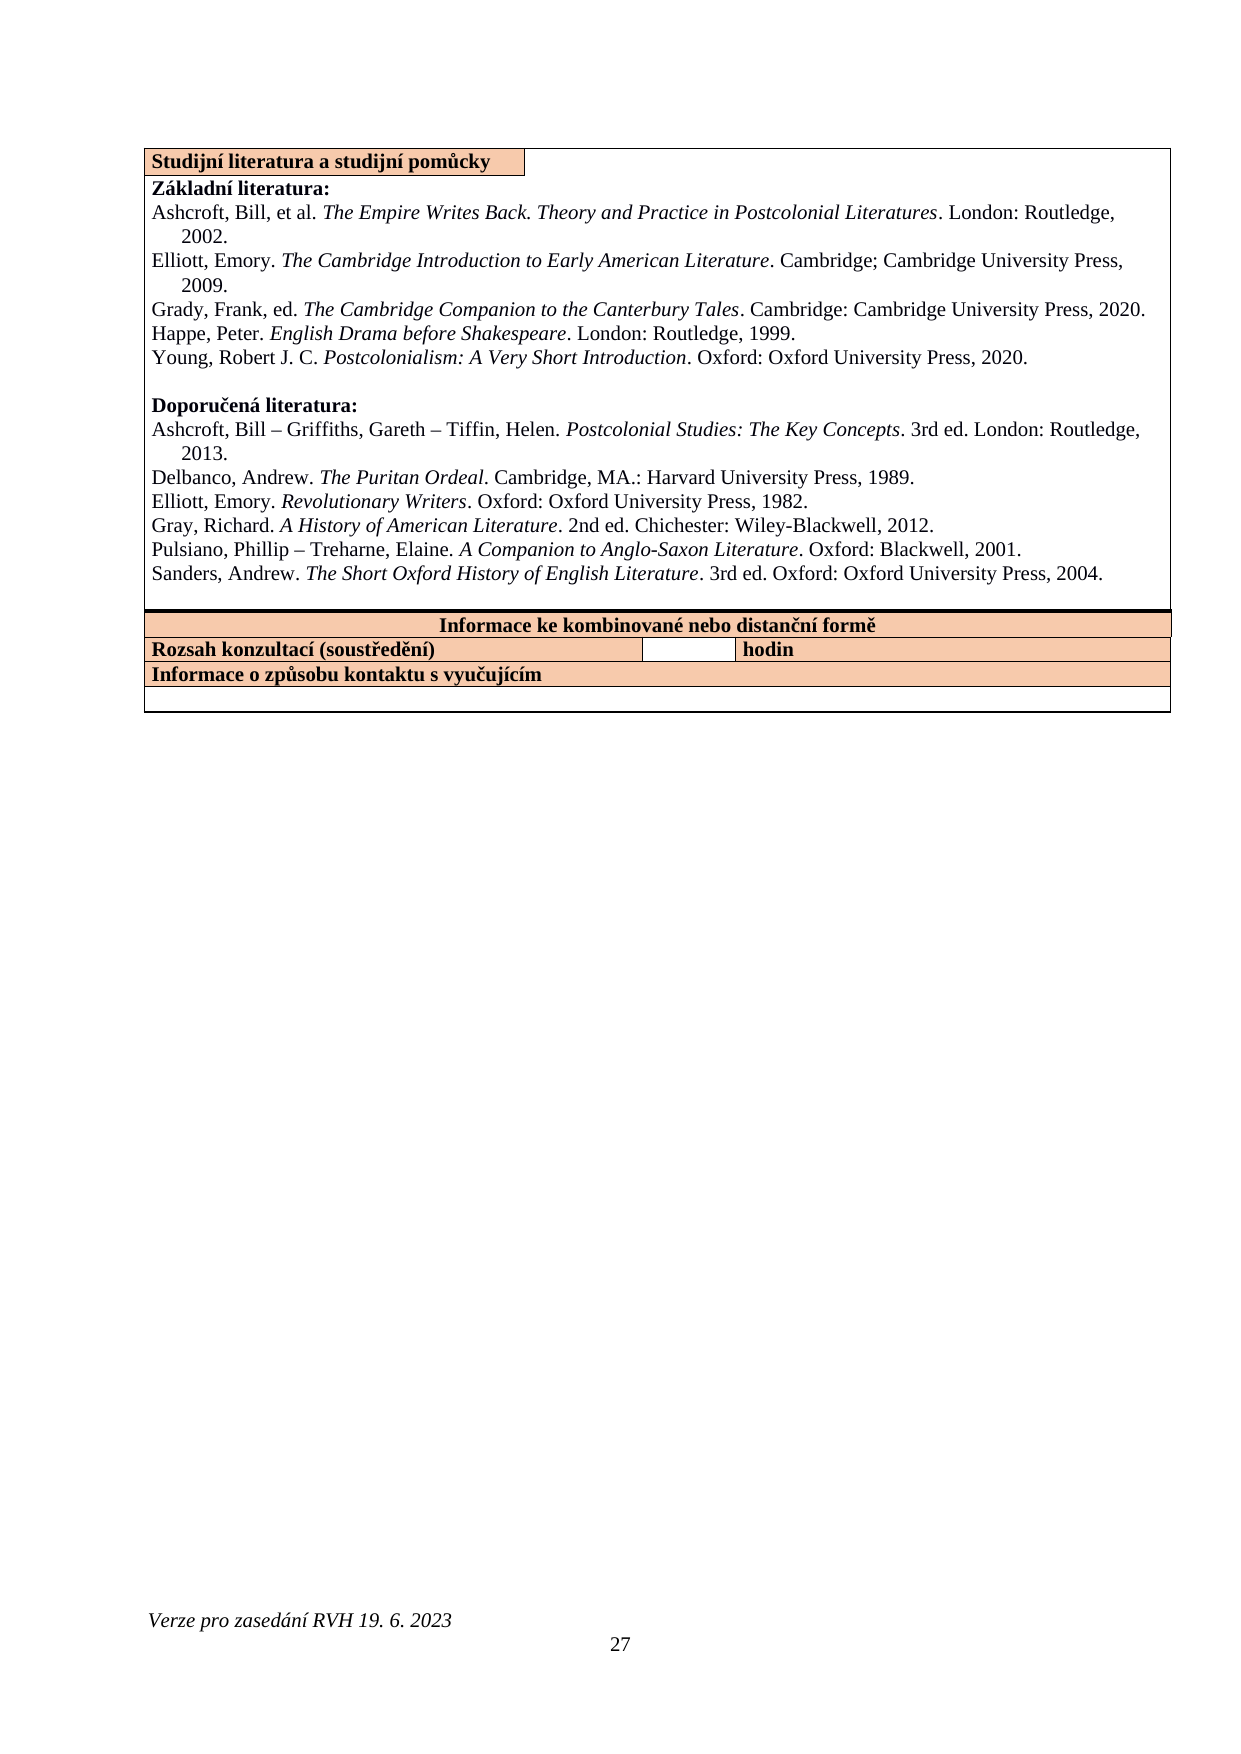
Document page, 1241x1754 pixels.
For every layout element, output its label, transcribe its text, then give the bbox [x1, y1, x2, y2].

table_cell Rozsah konzultací (soustředění) [145, 638, 642, 661]
table_cell Informace o způsobu kontaktu s vyučujícím [145, 662, 1170, 686]
table_cell Základní literatura: Ashcroft, Bill, et al. The Empire Writes Back. Theory and Practice in Postcolonial Literatures. London: Routledge, 2002. Elliott, Emory. The Cambridge Introduction to Early American Literature. Cambridge; Cambridge University Press, 2009. Grady, Frank, ed. The Cambridge Companion to the Canterbury Tales. Cambridge: Cambridge University Press, 2020. Happe, Peter. English Drama before Shakespeare. London: Routledge, 1999. Young, Robert J. C. Postcolonialism: A Very Short Introduction. Oxford: Oxford University Press, 2020. Doporučená literatura: Ashcroft, Bill – Griffiths, Gareth – Tiffin, Helen. Postcolonial Studies: The Key Concepts. 3rd ed. London: Routledge, 2013. Delbanco, Andrew. The Puritan Ordeal. Cambridge, MA.: Harvard University Press, 1989. Elliott, Emory. Revolutionary Writers. Oxford: Oxford University Press, 1982. Gray, Richard. A History of American Literature. 2nd ed. Chichester: Wiley-Blackwell, 2012. Pulsiano, Phillip – Treharne, Elaine. A Companion to Anglo-Saxon Literature. Oxford: Blackwell, 2001. Sanders, Andrew. The Short Oxford History of English Literature. 3rd ed. Oxford: Oxford University Press, 2004. [145, 175, 1170, 609]
table_cell [145, 687, 1170, 711]
table_cell hodin [736, 638, 1170, 661]
table_cell Informace ke kombinované nebo distanční formě [145, 613, 1171, 637]
table_header [525, 149, 1170, 175]
table_header Studijní literatura a studijní pomůcky [145, 149, 524, 175]
table_cell [643, 638, 735, 661]
